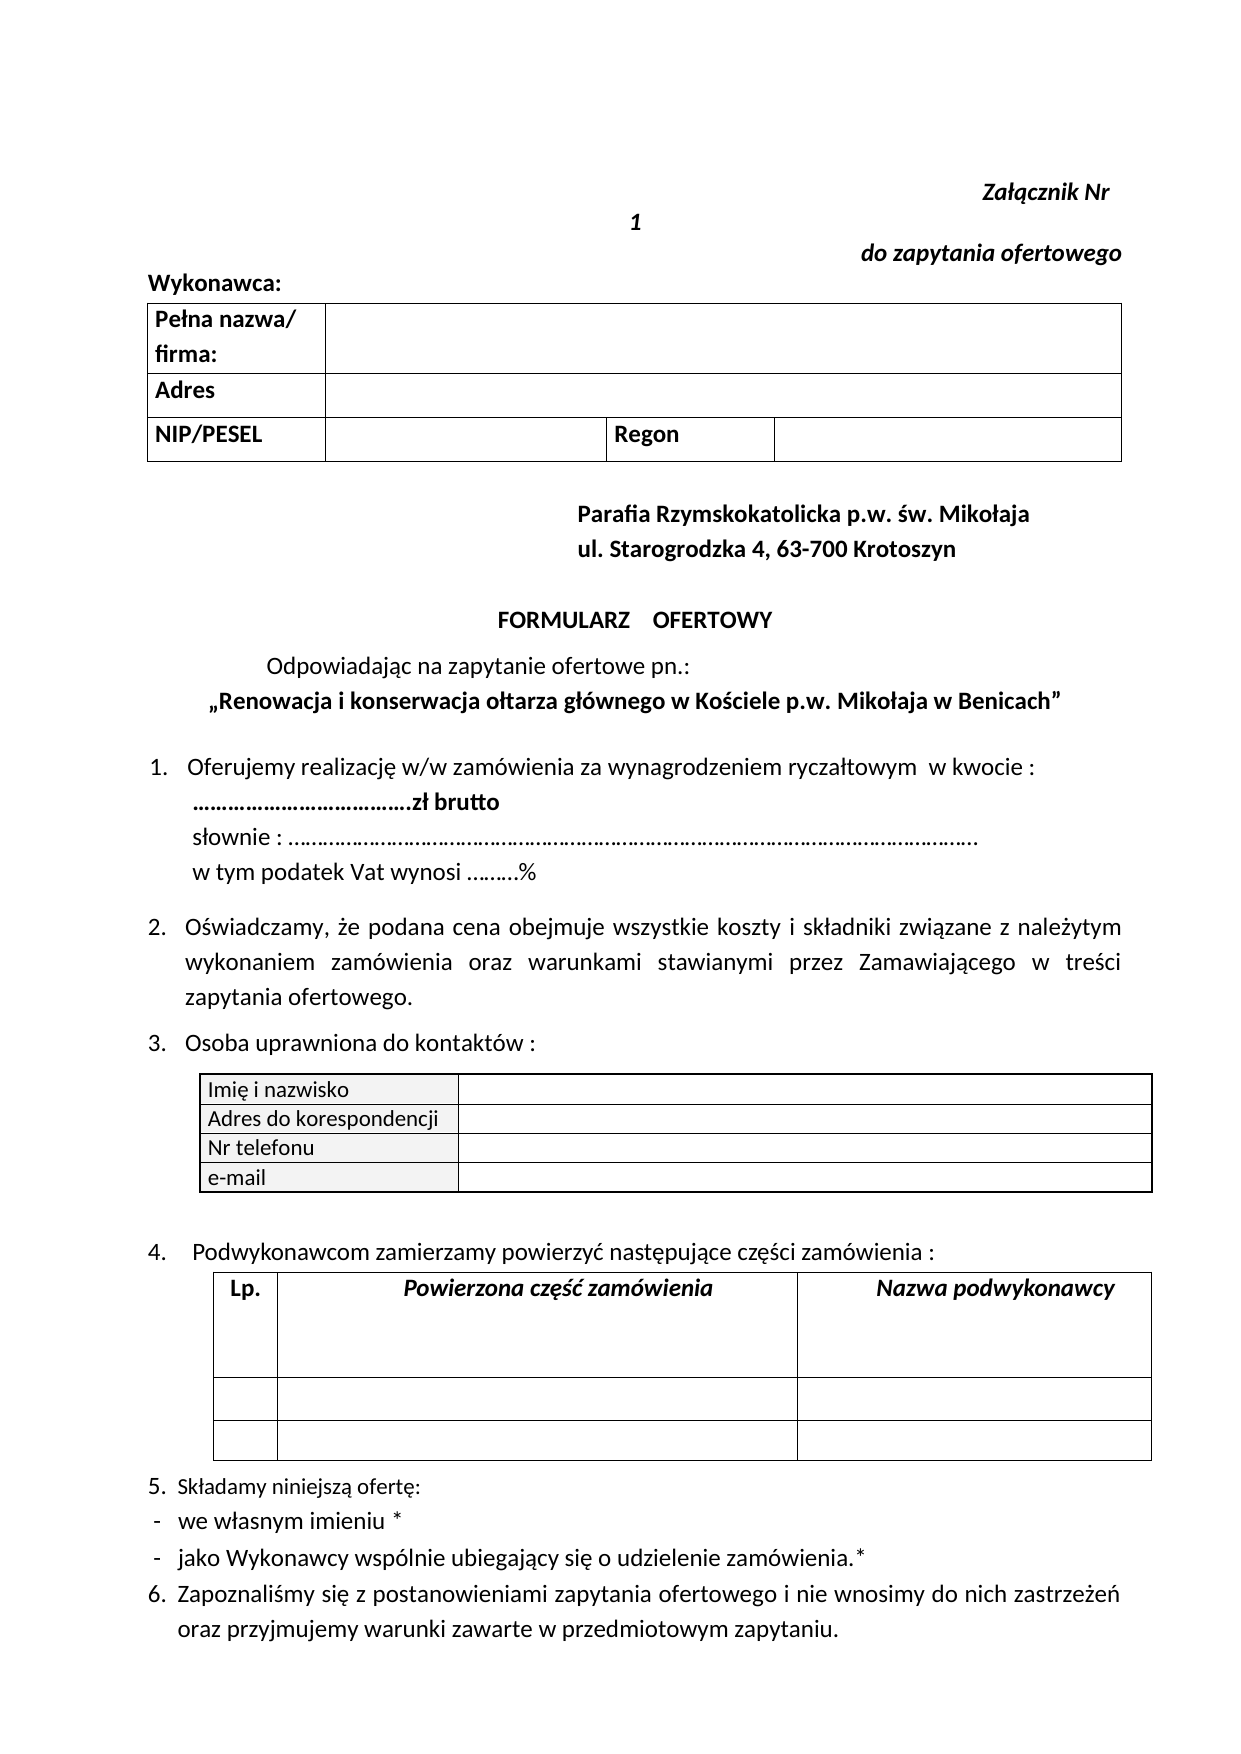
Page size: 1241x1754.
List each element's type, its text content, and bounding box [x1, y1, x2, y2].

text - we własnym imieniu * [102, 1505, 1122, 1535]
text w tym podatek Vat wynosi ………% [192, 856, 1122, 886]
table_cell [326, 418, 606, 461]
table_cell [278, 1421, 797, 1460]
table_header Imię i nazwisko [201, 1075, 458, 1103]
table_cell Nr telefonu [201, 1134, 458, 1162]
table_cell [775, 418, 1121, 461]
table_cell [459, 1163, 1151, 1191]
text do zapytania ofertowego [148, 237, 1122, 267]
text - jako Wykonawcy wspólnie ubiegający się o udzielenie zamówienia.* [102, 1542, 1122, 1572]
text słownie : ………………………………………………………………………………………………………… [192, 821, 1122, 851]
table_cell NIP/PESEL [148, 418, 325, 461]
list Podwykonawcom zamierzamy powierzyć następujące części zamówienia : [148, 1237, 1122, 1267]
table_cell [278, 1378, 797, 1419]
text ……………………………….zł brutto [148, 786, 1122, 816]
table_cell [459, 1105, 1151, 1132]
text ul. Starogrodzka 4, 63-700 Krotoszyn [148, 533, 1122, 564]
text „Renowacja i konserwacja ołtarza głównego w Kościele p.w. Mikołaja w Benicach” [148, 685, 1122, 715]
table_header [326, 304, 1121, 373]
table_cell [798, 1378, 1151, 1419]
list Oświadczamy, że podana cena obejmuje wszystkie koszty i składniki związane z należytym wykonaniem zamówienia oraz warunkami stawianymi przez Zamawiającego w treści zapytania ofertowego. [148, 911, 1122, 1011]
table_header Pełna nazwa/ firma: [148, 304, 325, 373]
table_header Nazwa podwykonawcy [798, 1273, 1151, 1377]
table_cell e-mail [201, 1163, 458, 1191]
table_cell Adres do korespondencji [201, 1105, 458, 1132]
list Zapoznaliśmy się z postanowieniami zapytania ofertowego i nie wnosimy do nich zastrzeżeń oraz przyjmujemy warunki zawarte w przedmiotowym zapytaniu. [148, 1578, 1122, 1644]
table_cell Adres [148, 374, 325, 417]
table_cell [798, 1421, 1151, 1460]
table_header Lp. [214, 1273, 277, 1377]
text Odpowiadając na zapytanie ofertowe pn.: [148, 650, 1122, 680]
table_cell [214, 1378, 277, 1419]
table_header [459, 1075, 1151, 1103]
text Załącznik Nr 1 [148, 176, 1122, 237]
list Składamy niniejszą ofertę: [148, 1470, 1122, 1500]
table_cell [214, 1421, 277, 1460]
table_cell [459, 1134, 1151, 1162]
table_cell Regon [607, 418, 774, 461]
list Oferujemy realizację w/w zamówienia za wynagrodzeniem ryczałtowym w kwocie : [149, 751, 1078, 781]
table_header Powierzona część zamówienia [278, 1273, 797, 1377]
list Osoba uprawniona do kontaktów : [148, 1028, 1122, 1058]
text Parafia Rzymskokatolicka p.w. św. Mikołaja [148, 498, 1122, 529]
text Wykonawca: [148, 267, 1122, 298]
table_cell [326, 374, 1121, 417]
subtitle FORMULARZ OFERTOWY [148, 604, 1122, 634]
